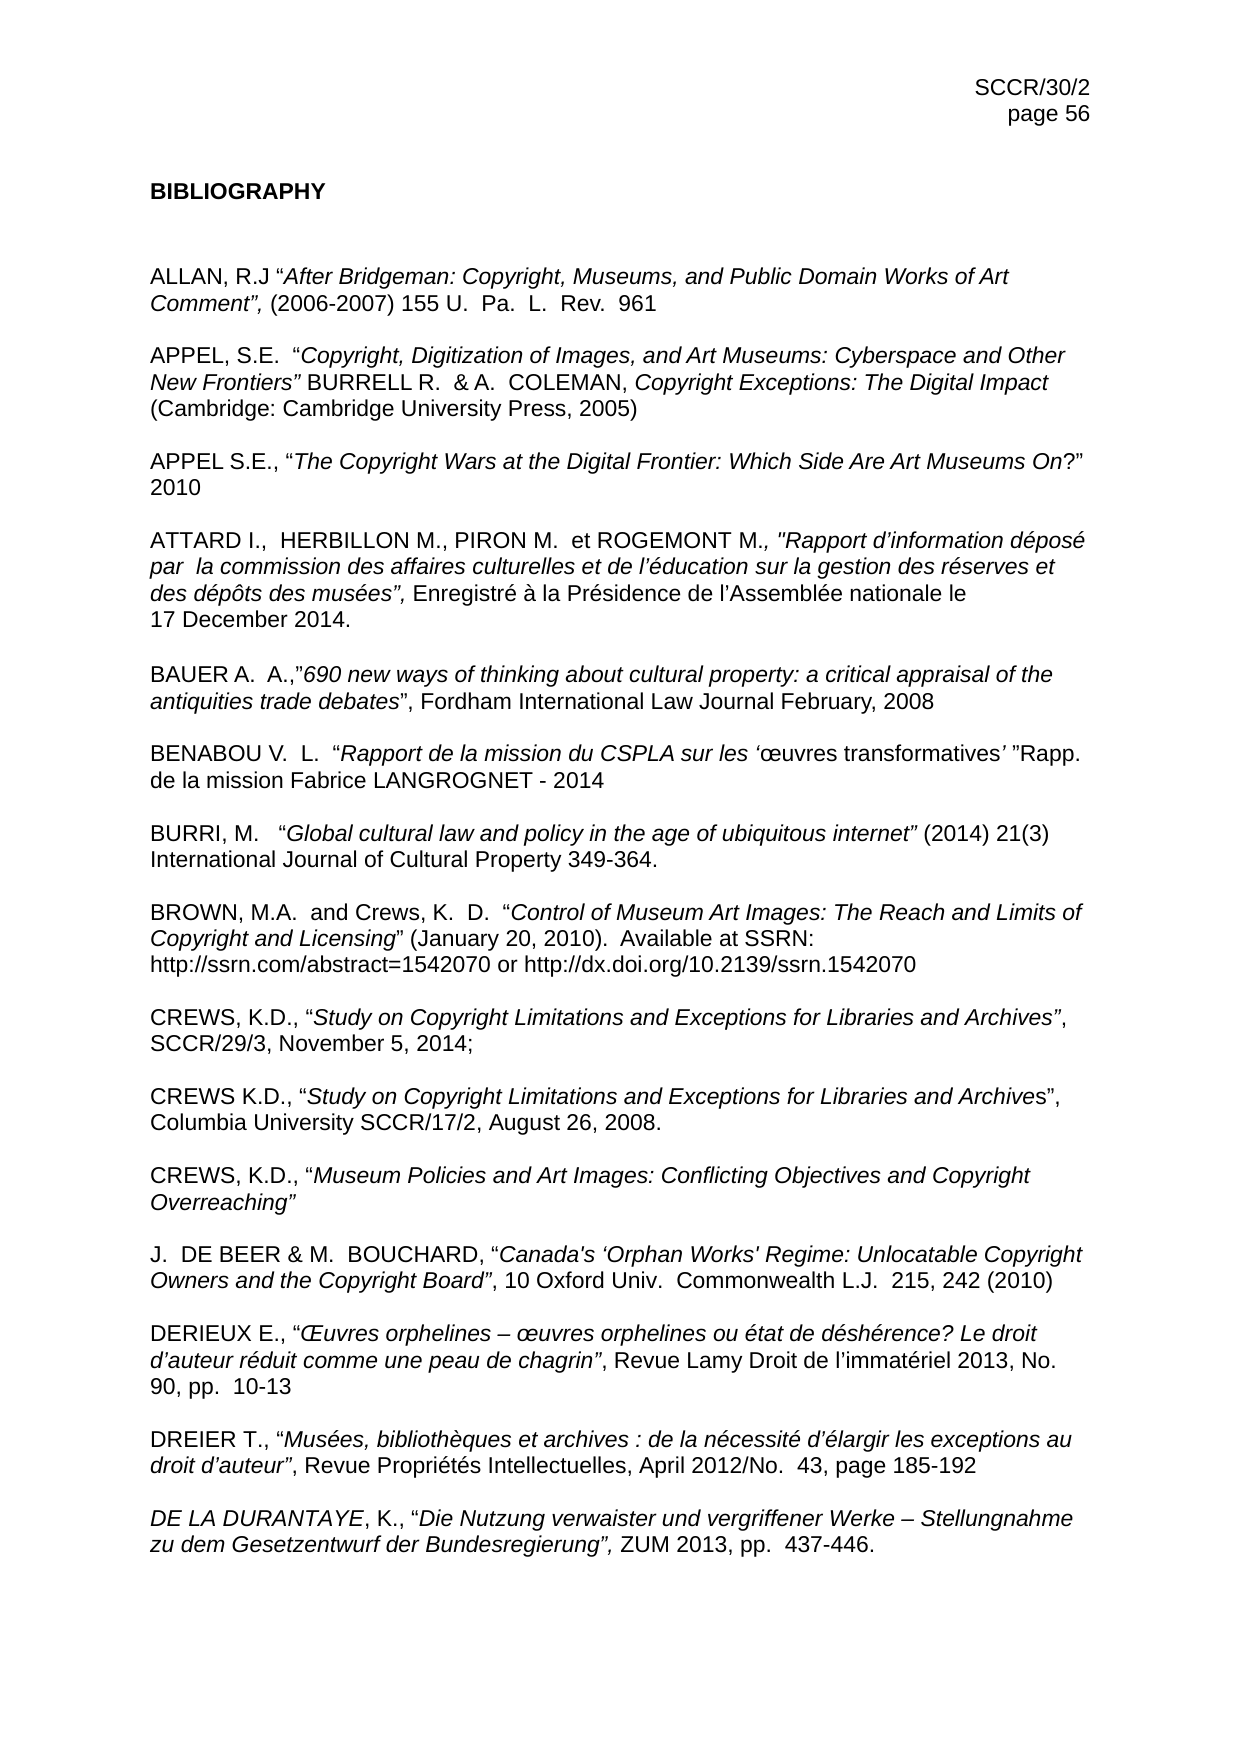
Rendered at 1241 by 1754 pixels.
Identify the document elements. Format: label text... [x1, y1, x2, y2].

text DREIER T., “Musées, bibliothèques et archives : de la nécessité d’élargir les exceptions au droit d’auteur”, Revue Propriétés Intellectuelles, April 2012/No. 43, page 185-192 [150, 1426, 1090, 1478]
text BURRI, M. “Global cultural law and policy in the age of ubiquitous internet” (2014) 21(3) International Journal of Cultural Property 349-364. [150, 819, 1090, 872]
text J. DE BEER & M. BOUCHARD, “Canada's ‘Orphan Works' Regime: Unlocatable Copyright Owners and the Copyright Board”, 10 Oxford Univ. Commonwealth L.J. 215, 242 (2010) [150, 1241, 1090, 1294]
text CREWS, K.D., “Museum Policies and Art Images: Conflicting Objectives and Copyright Overreaching” [150, 1162, 1090, 1215]
text CREWS K.D., “Study on Copyright Limitations and Exceptions for Libraries and Archives”, Columbia University SCCR/17/2, August 26, 2008. [150, 1083, 1090, 1136]
text BROWN, M.A. and Crews, K. D. “Control of Museum Art Images: The Reach and Limits of Copyright and Licensing” (January 20, 2010). Available at SSRN: http://ssrn.com/abstract=1542070 or http://dx.doi.org/10.2139/ssrn.1542070 [150, 898, 1090, 978]
text BAUER A. A.,”690 new ways of thinking about cultural property: a critical appraisal of the antiquities trade debates”, Fordham International Law Journal February, 2008 [150, 661, 1090, 714]
text APPEL S.E., “The Copyright Wars at the Digital Frontier: Which Side Are Art Museums On?” 2010 [150, 448, 1090, 500]
subtitle Bibliography [150, 178, 1090, 204]
text DERIEUX E., “Œuvres orphelines – œuvres orphelines ou état de déshérence? Le droit d’auteur réduit comme une peau de chagrin”, Revue Lamy Droit de l’immatériel 2013, No. 90, pp. 10-13 [150, 1320, 1090, 1399]
text ATTARD I., HERBILLON M., PIRON M. et ROGEMONT M., "Rapport d’information déposé par la commission des affaires culturelles et de l’éducation sur la gestion des réserves et des dépôts des musées”, Enregistré à la Présidence de l’Assemblée nationale le 17 December 2014. [150, 527, 1090, 632]
text ALLAN, R.J “After Bridgeman: Copyright, Museums, and Public Domain Works of Art Comment”, (2006-2007) 155 U. Pa. L. Rev. 961 [150, 263, 1090, 316]
text APPEL, S.E. “Copyright, Digitization of Images, and Art Museums: Cyberspace and Other New Frontiers” BURRELL R. & A. COLEMAN, Copyright Exceptions: The Digital Impact (Cambridge: Cambridge University Press, 2005) [150, 342, 1090, 421]
text DE LA DURANTAYE, K., “Die Nutzung verwaister und vergriffener Werke – Stellungnahme zu dem Gesetzentwurf der Bundesregierung”, ZUM 2013, pp. 437-446. [150, 1505, 1090, 1557]
text BENABOU V. L. “Rapport de la mission du CSPLA sur les ‘œuvres transformatives’ ”Rapp. de la mission Fabrice LANGROGNET - 2014 [150, 740, 1090, 793]
text CREWS, K.D., “Study on Copyright Limitations and Exceptions for Libraries and Archives”, SCCR/29/3, November 5, 2014; [150, 1004, 1090, 1057]
